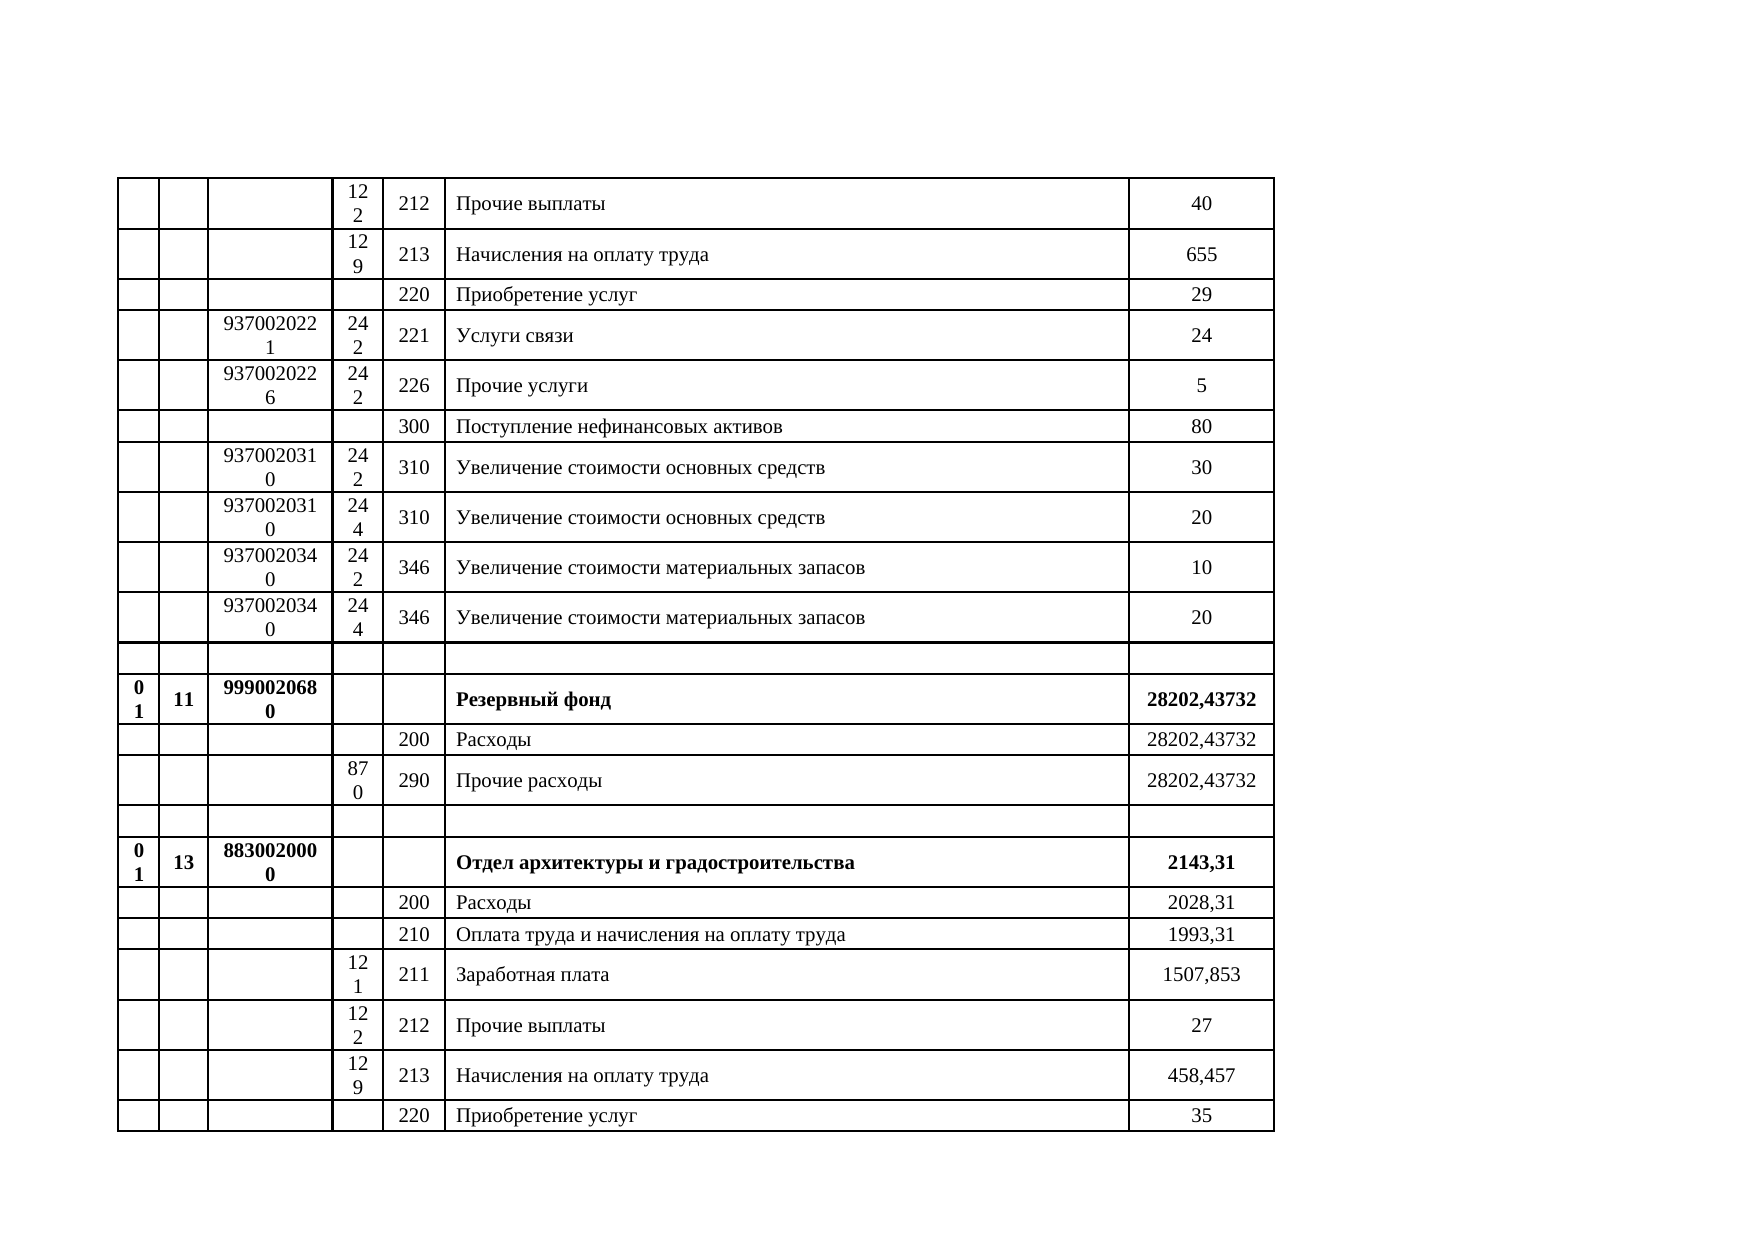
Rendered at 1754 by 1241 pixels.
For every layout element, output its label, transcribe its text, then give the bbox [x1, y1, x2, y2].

table_cell [209, 1051, 331, 1099]
table_cell [160, 919, 207, 948]
table_cell Отдел архитектуры и градостроительства [446, 838, 1128, 886]
table_cell [334, 725, 382, 754]
table_cell 24 [1130, 311, 1273, 359]
table_cell [1130, 644, 1273, 673]
table_cell [160, 806, 207, 836]
table_cell [209, 725, 331, 754]
table_cell [160, 280, 207, 309]
table_cell [119, 361, 158, 409]
table_cell [334, 675, 382, 723]
table_cell 458,457 [1130, 1051, 1273, 1099]
table_cell 80 [1130, 411, 1273, 441]
table_cell 10 [1130, 543, 1273, 591]
table_cell [160, 311, 207, 359]
table_cell [160, 493, 207, 541]
table_cell 29 [1130, 280, 1273, 309]
table_cell [334, 888, 382, 917]
table_cell 122 [334, 179, 382, 227]
table_cell 210 [384, 919, 444, 948]
table_cell 121 [334, 950, 382, 998]
table_cell 11 [160, 675, 207, 723]
table_cell Прочие расходы [446, 756, 1128, 804]
table_cell [160, 950, 207, 998]
table_cell [334, 644, 382, 673]
table_cell [209, 644, 331, 673]
table_cell [119, 230, 158, 278]
table_cell [119, 179, 158, 227]
table_cell 129 [334, 230, 382, 278]
table_cell [446, 806, 1128, 836]
table_cell [384, 644, 444, 673]
table_cell 213 [384, 1051, 444, 1099]
table_cell Приобретение услуг [446, 1101, 1128, 1130]
table_cell [209, 179, 331, 227]
table_cell 2143,31 [1130, 838, 1273, 886]
table_cell [119, 593, 158, 641]
table_cell [446, 644, 1128, 673]
table_cell 13 [160, 838, 207, 886]
table_cell [209, 280, 331, 309]
table_cell Расходы [446, 888, 1128, 917]
table_cell [119, 543, 158, 591]
table_cell 40 [1130, 179, 1273, 227]
table_cell [209, 888, 331, 917]
table_cell 9990020680 [209, 675, 331, 723]
table_cell [119, 1051, 158, 1099]
table_cell [160, 411, 207, 441]
table_cell [119, 644, 158, 673]
table_cell Увеличение стоимости основных средств [446, 443, 1128, 491]
table_cell 9370020310 [209, 493, 331, 541]
table_cell 200 [384, 725, 444, 754]
table_cell 28202,43732 [1130, 675, 1273, 723]
table_cell [119, 806, 158, 836]
table_cell 310 [384, 443, 444, 491]
table_cell 5 [1130, 361, 1273, 409]
table_cell [209, 806, 331, 836]
table_cell Услуги связи [446, 311, 1128, 359]
table_cell [334, 806, 382, 836]
table_cell 242 [334, 311, 382, 359]
table_cell [160, 1101, 207, 1130]
table_cell 9370020340 [209, 593, 331, 641]
table_cell [119, 888, 158, 917]
table_cell [209, 756, 331, 804]
table_cell 870 [334, 756, 382, 804]
table_cell Приобретение услуг [446, 280, 1128, 309]
table_cell 300 [384, 411, 444, 441]
table_cell 655 [1130, 230, 1273, 278]
table_cell 28202,43732 [1130, 725, 1273, 754]
table_cell 213 [384, 230, 444, 278]
table_cell 2028,31 [1130, 888, 1273, 917]
table_cell 346 [384, 593, 444, 641]
table_cell [160, 1001, 207, 1049]
table_cell 242 [334, 361, 382, 409]
table_cell 122 [334, 1001, 382, 1049]
table_cell [160, 725, 207, 754]
table_cell Начисления на оплату труда [446, 230, 1128, 278]
table_cell 1993,31 [1130, 919, 1273, 948]
table_cell [119, 443, 158, 491]
table_cell 27 [1130, 1001, 1273, 1049]
table_cell [334, 1101, 382, 1130]
table_cell Резервный фонд [446, 675, 1128, 723]
table_cell 9370020340 [209, 543, 331, 591]
table_cell 30 [1130, 443, 1273, 491]
table_cell [119, 493, 158, 541]
table_cell Прочие выплаты [446, 179, 1128, 227]
table_cell [119, 756, 158, 804]
table_cell [1130, 806, 1273, 836]
table_cell [119, 919, 158, 948]
table_cell [384, 675, 444, 723]
table_cell 226 [384, 361, 444, 409]
table_cell Прочие выплаты [446, 1001, 1128, 1049]
table_cell 9370020221 [209, 311, 331, 359]
table_cell [209, 950, 331, 998]
table_cell 244 [334, 593, 382, 641]
table_cell [160, 443, 207, 491]
table_cell [384, 838, 444, 886]
table_cell 211 [384, 950, 444, 998]
table_cell [160, 644, 207, 673]
table_cell Прочие услуги [446, 361, 1128, 409]
table_cell 9370020226 [209, 361, 331, 409]
table_cell [334, 919, 382, 948]
table_cell [119, 1001, 158, 1049]
table_cell 129 [334, 1051, 382, 1099]
table_cell 310 [384, 493, 444, 541]
table_cell Увеличение стоимости материальных запасов [446, 593, 1128, 641]
table_cell 1507,853 [1130, 950, 1273, 998]
table_cell 346 [384, 543, 444, 591]
table_cell [119, 1101, 158, 1130]
table_cell 200 [384, 888, 444, 917]
table_cell [334, 411, 382, 441]
table_cell [119, 411, 158, 441]
table_cell [160, 756, 207, 804]
table_cell [160, 179, 207, 227]
table_cell 220 [384, 1101, 444, 1130]
table_cell [160, 361, 207, 409]
table_cell 212 [384, 1001, 444, 1049]
table_cell 35 [1130, 1101, 1273, 1130]
table_cell 212 [384, 179, 444, 227]
table_cell 242 [334, 443, 382, 491]
table_cell 01 [119, 838, 158, 886]
table_cell 242 [334, 543, 382, 591]
table_cell [160, 593, 207, 641]
table_cell [119, 280, 158, 309]
table_cell Расходы [446, 725, 1128, 754]
table_cell 220 [384, 280, 444, 309]
table_cell [209, 411, 331, 441]
table_cell [209, 1101, 331, 1130]
table_cell [334, 838, 382, 886]
table_cell Начисления на оплату труда [446, 1051, 1128, 1099]
table_cell 28202,43732 [1130, 756, 1273, 804]
table_cell 290 [384, 756, 444, 804]
table_cell [209, 230, 331, 278]
table_cell 221 [384, 311, 444, 359]
table_cell 9370020310 [209, 443, 331, 491]
table_cell [119, 950, 158, 998]
table_cell Увеличение стоимости основных средств [446, 493, 1128, 541]
table_cell Увеличение стоимости материальных запасов [446, 543, 1128, 591]
table_cell 244 [334, 493, 382, 541]
table_cell [334, 280, 382, 309]
table_cell [384, 806, 444, 836]
table_cell Оплата труда и начисления на оплату труда [446, 919, 1128, 948]
table_cell [119, 725, 158, 754]
table_cell 20 [1130, 593, 1273, 641]
table_cell 01 [119, 675, 158, 723]
table_cell 20 [1130, 493, 1273, 541]
table_cell [160, 1051, 207, 1099]
table_cell [119, 311, 158, 359]
table_cell 8830020000 [209, 838, 331, 886]
table_cell [209, 1001, 331, 1049]
table_cell [209, 919, 331, 948]
table_cell [160, 543, 207, 591]
table_cell Заработная плата [446, 950, 1128, 998]
table_cell Поступление нефинансовых активов [446, 411, 1128, 441]
table_cell [160, 230, 207, 278]
table_cell [160, 888, 207, 917]
